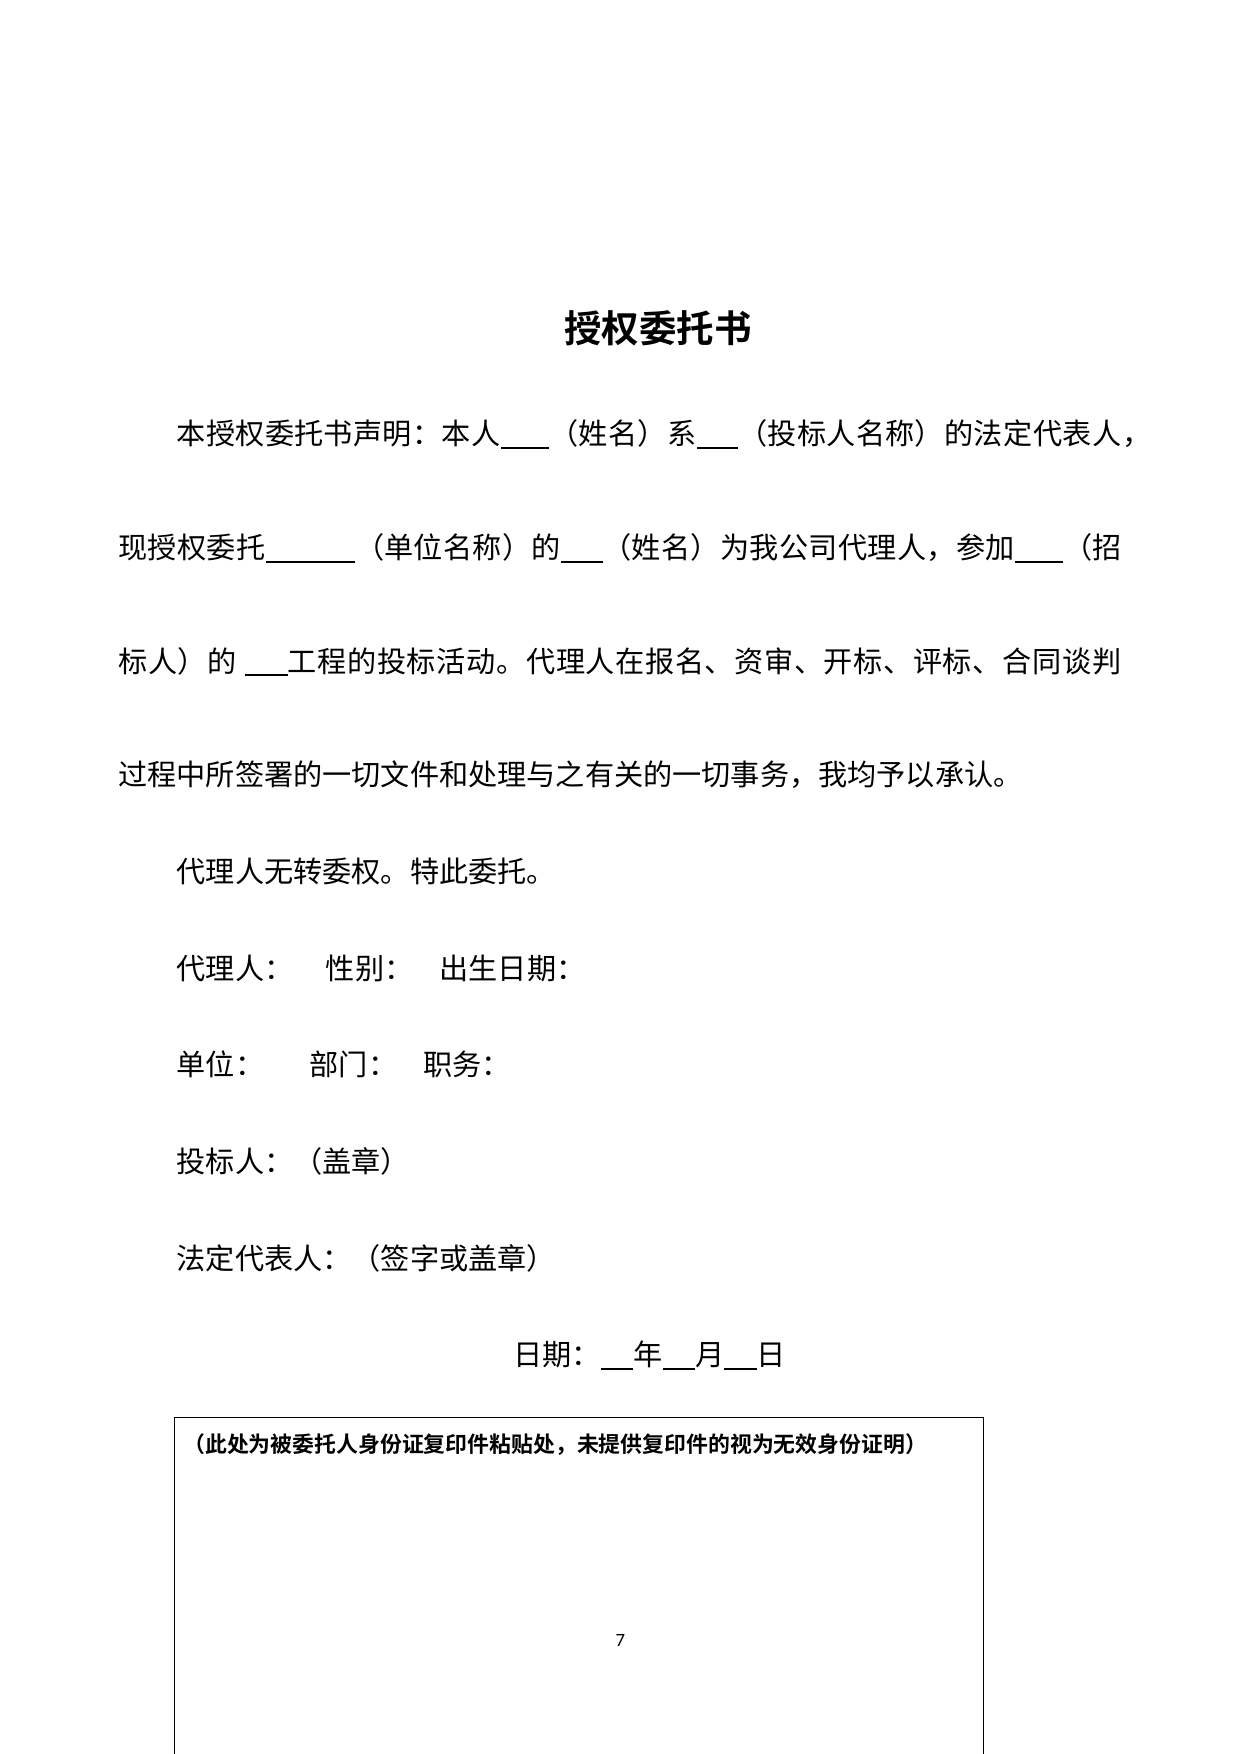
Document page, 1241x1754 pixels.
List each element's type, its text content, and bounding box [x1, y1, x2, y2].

text 日期： 年 月 日 [118, 1321, 1122, 1386]
text 单位： 部门： 职务： [118, 1031, 1122, 1096]
text 代理人无转委权。特此委托。 [118, 837, 1122, 902]
text 本授权委托书声明：本人 （姓名）系 （投标人名称）的法定代表人，现授权委托 （单位名称）的 （姓名）为我公司代理人，参加 （招标人）的 工程的投标活动。代理人在报名、资审、开标、评标、合同谈判过程中所签署的一切文件和处理与之有关的一切事务，我均予以承认。 [118, 399, 1122, 806]
text 投标人：（盖章） [118, 1127, 1122, 1192]
text 授权委托书 [118, 294, 1122, 359]
text 法定代表人：（签字或盖章） [118, 1224, 1122, 1289]
text 代理人： 性别： 出生日期： [118, 934, 1122, 999]
